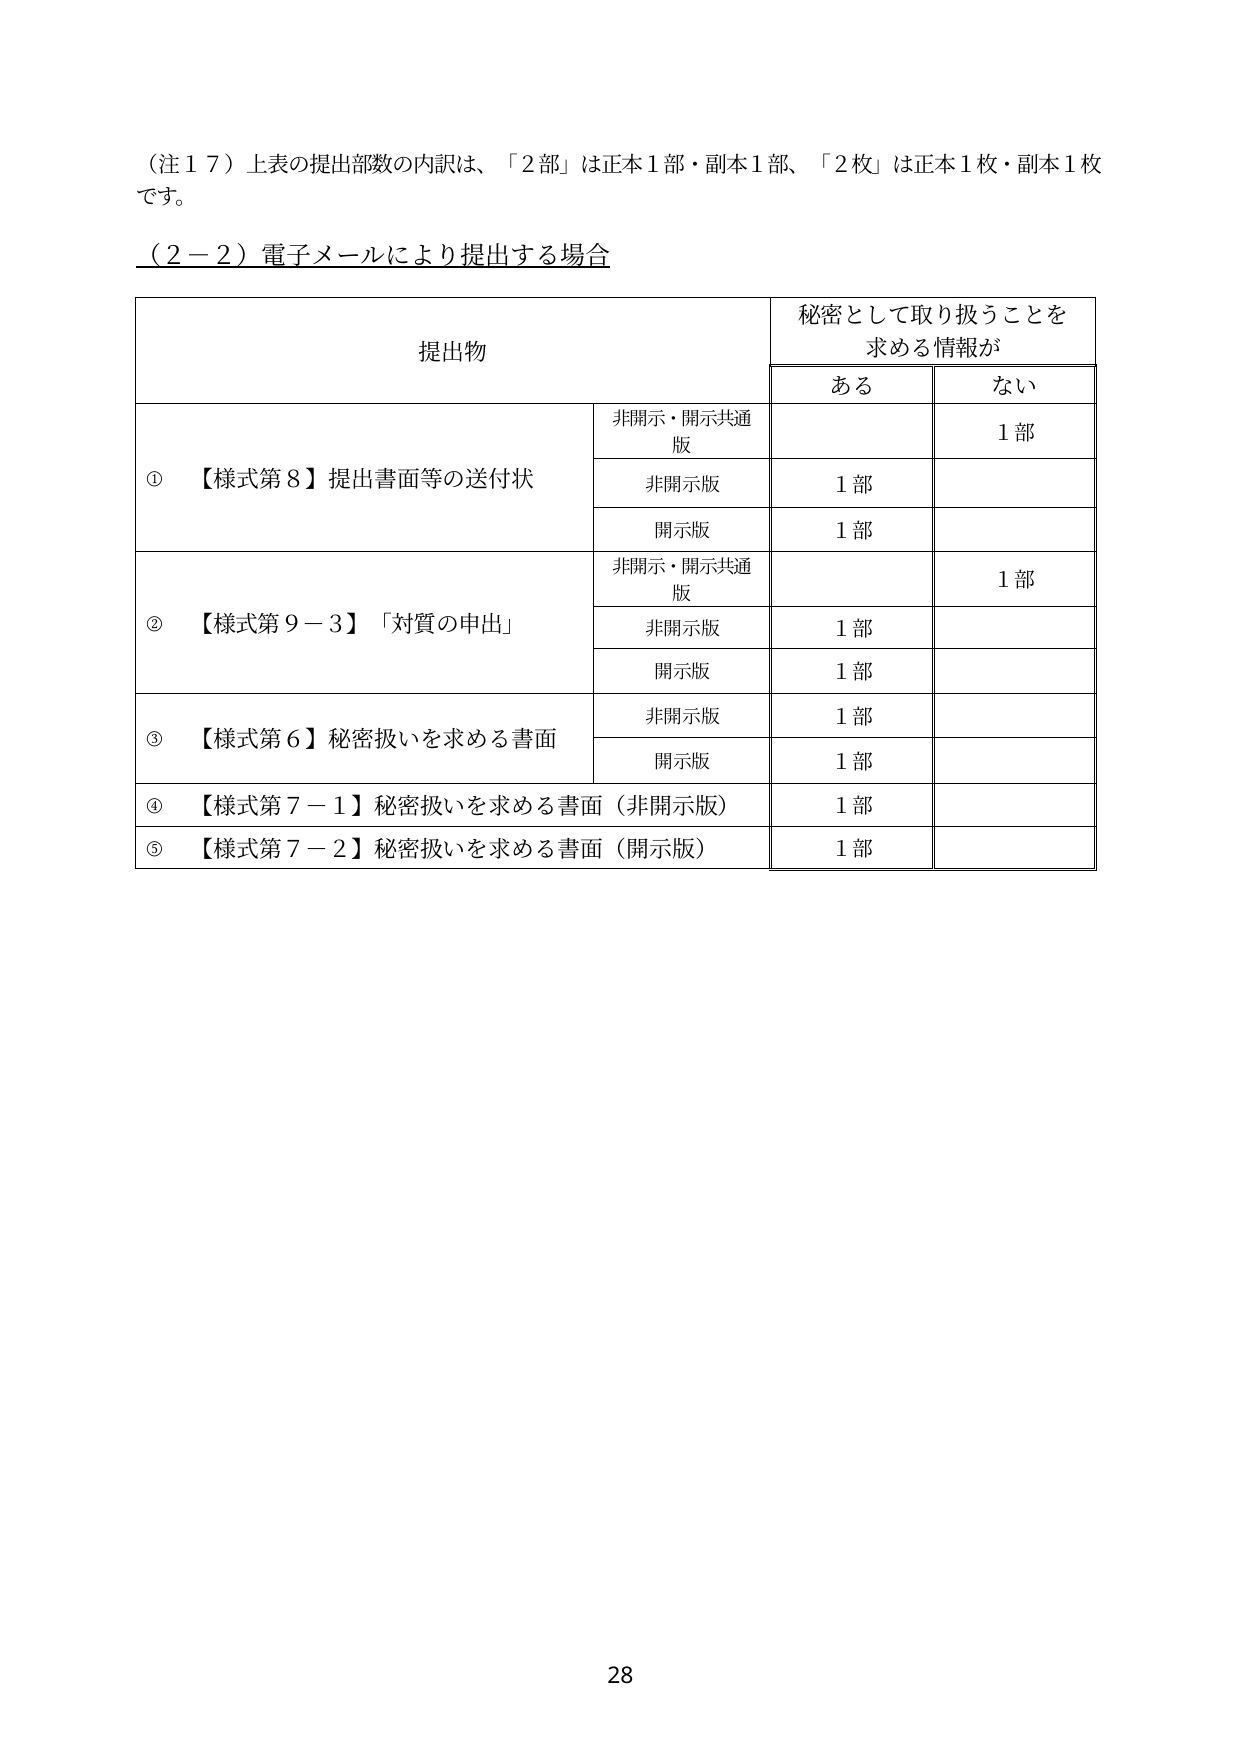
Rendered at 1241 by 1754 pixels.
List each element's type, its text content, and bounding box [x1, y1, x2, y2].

table_cell 非開示版 [594, 459, 769, 507]
text （注１７）上表の提出部数の内訳は、「２部」は正本１部・副本１部、「２枚」は正本１枚・副本１枚です。 [136, 148, 1104, 211]
table_cell [935, 738, 1094, 782]
table_cell ① [136, 404, 180, 551]
table_cell ④ [136, 784, 180, 826]
table_cell １部 [772, 607, 932, 647]
table_cell 非開示版 [594, 694, 769, 737]
table_cell [935, 784, 1094, 826]
table_cell ③ [136, 694, 180, 782]
table_cell [935, 459, 1094, 507]
table_cell 【様式第６】秘密扱いを求める書面 [180, 694, 593, 782]
table_cell 開示版 [594, 738, 769, 782]
table_cell １部 [772, 738, 932, 782]
table_cell １部 [935, 404, 1094, 458]
table_cell [772, 552, 932, 606]
table_cell ない [935, 367, 1094, 403]
table_cell 非開示版 [594, 607, 769, 647]
table_cell [772, 404, 932, 458]
table_cell 【様式第９－３】「対質の申出」 [180, 552, 593, 692]
table_cell [935, 694, 1094, 737]
table_header 秘密として取り扱うことを 求める情報が [771, 298, 1095, 363]
table_cell 非開示・開示共通版 [594, 552, 769, 606]
table_cell １部 [935, 552, 1094, 606]
table_cell [935, 827, 1094, 868]
table_cell 【様式第７－１】秘密扱いを求める書面（非開示版） [180, 784, 769, 826]
table_cell 開示版 [594, 649, 769, 692]
table_cell 開示版 [594, 508, 769, 551]
table_cell １部 [772, 508, 932, 551]
table_cell １部 [772, 827, 932, 868]
table_header 提出物 [136, 298, 770, 403]
table_cell [935, 508, 1094, 551]
table_cell ② [136, 552, 180, 692]
table_cell １部 [772, 784, 932, 826]
table_cell [935, 649, 1094, 692]
table_cell １部 [772, 694, 932, 737]
table_cell ⑤ [136, 827, 180, 868]
table_cell [935, 607, 1094, 647]
table_cell １部 [772, 459, 932, 507]
table_cell １部 [772, 649, 932, 692]
text （２－２）電子メールにより提出する場合 [136, 236, 1104, 272]
table_cell 【様式第８】提出書面等の送付状 [180, 404, 593, 551]
table_cell 【様式第７－２】秘密扱いを求める書面（開示版） [180, 827, 769, 868]
table_cell 非開示・開示共通版 [594, 404, 769, 458]
table_cell ある [772, 367, 932, 403]
